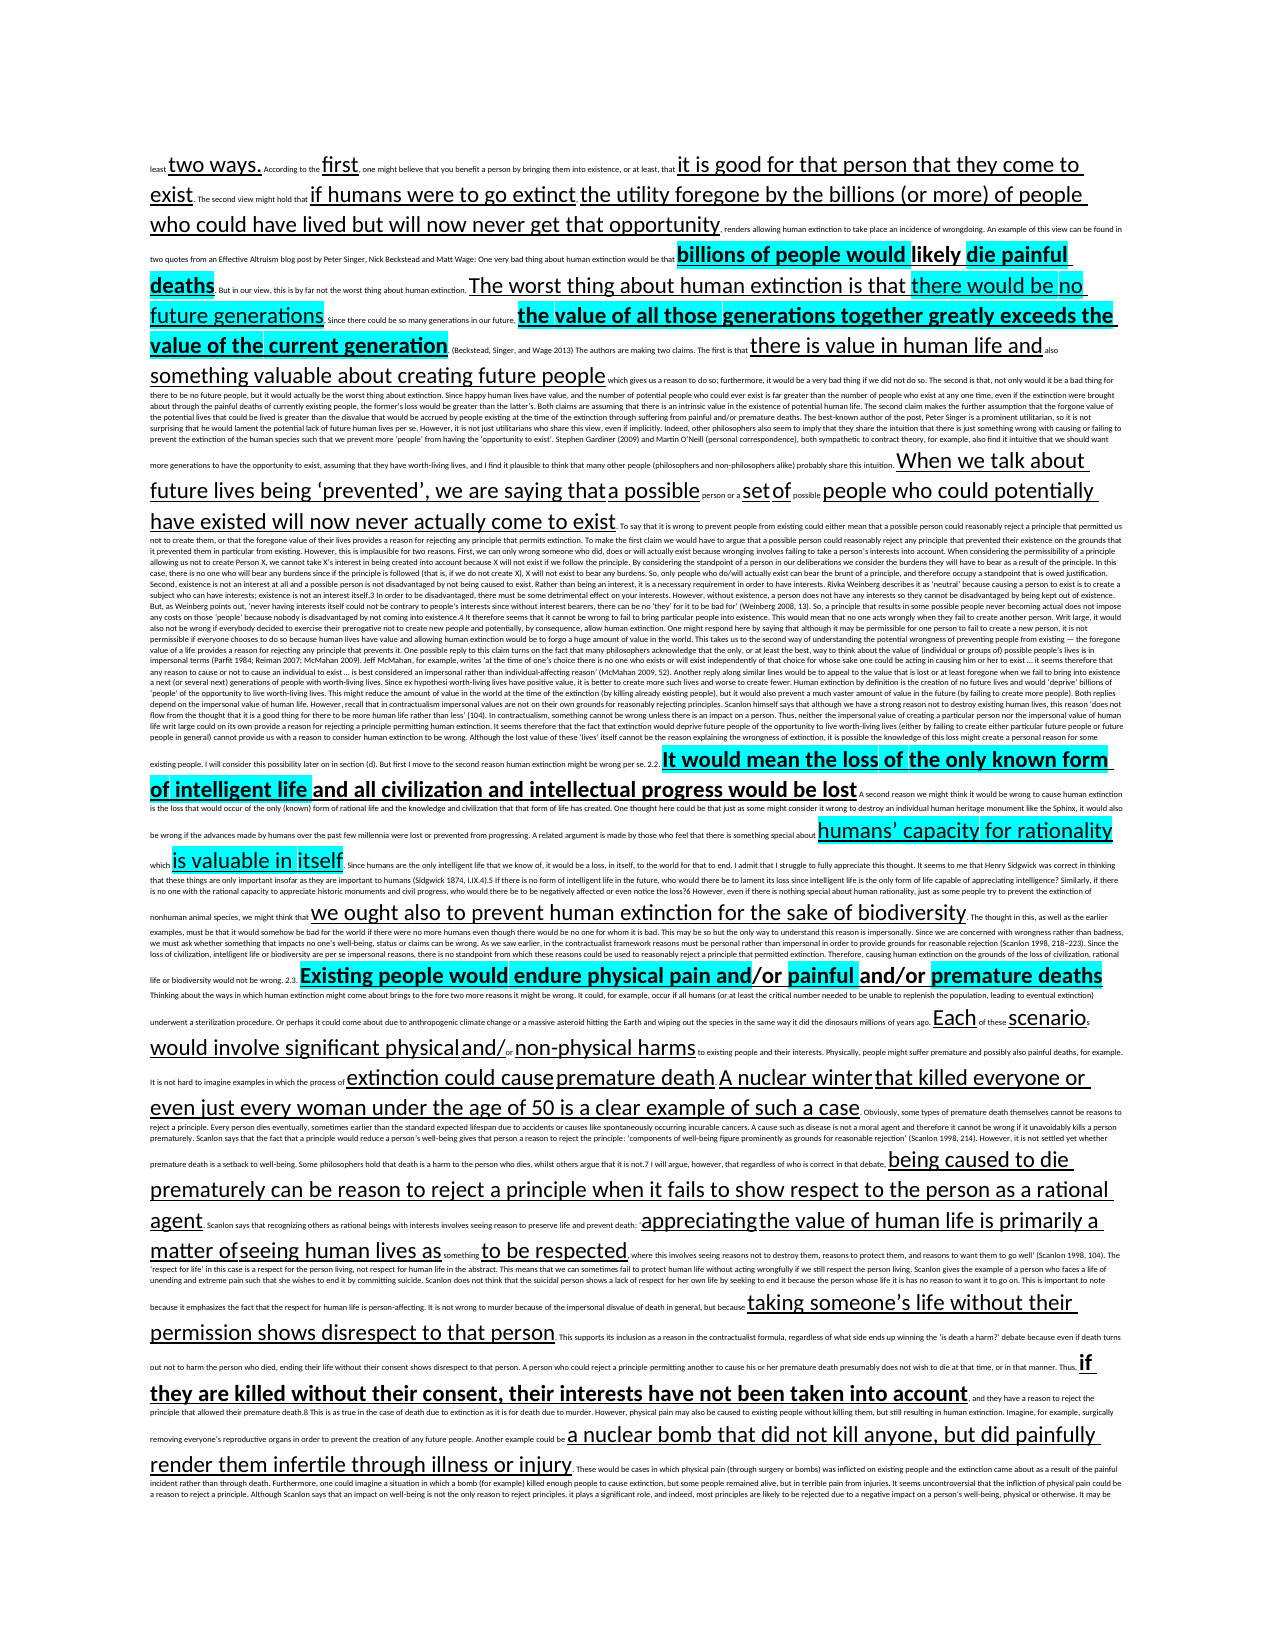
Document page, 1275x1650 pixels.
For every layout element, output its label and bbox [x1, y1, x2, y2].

text [150, 150, 1125, 1500]
